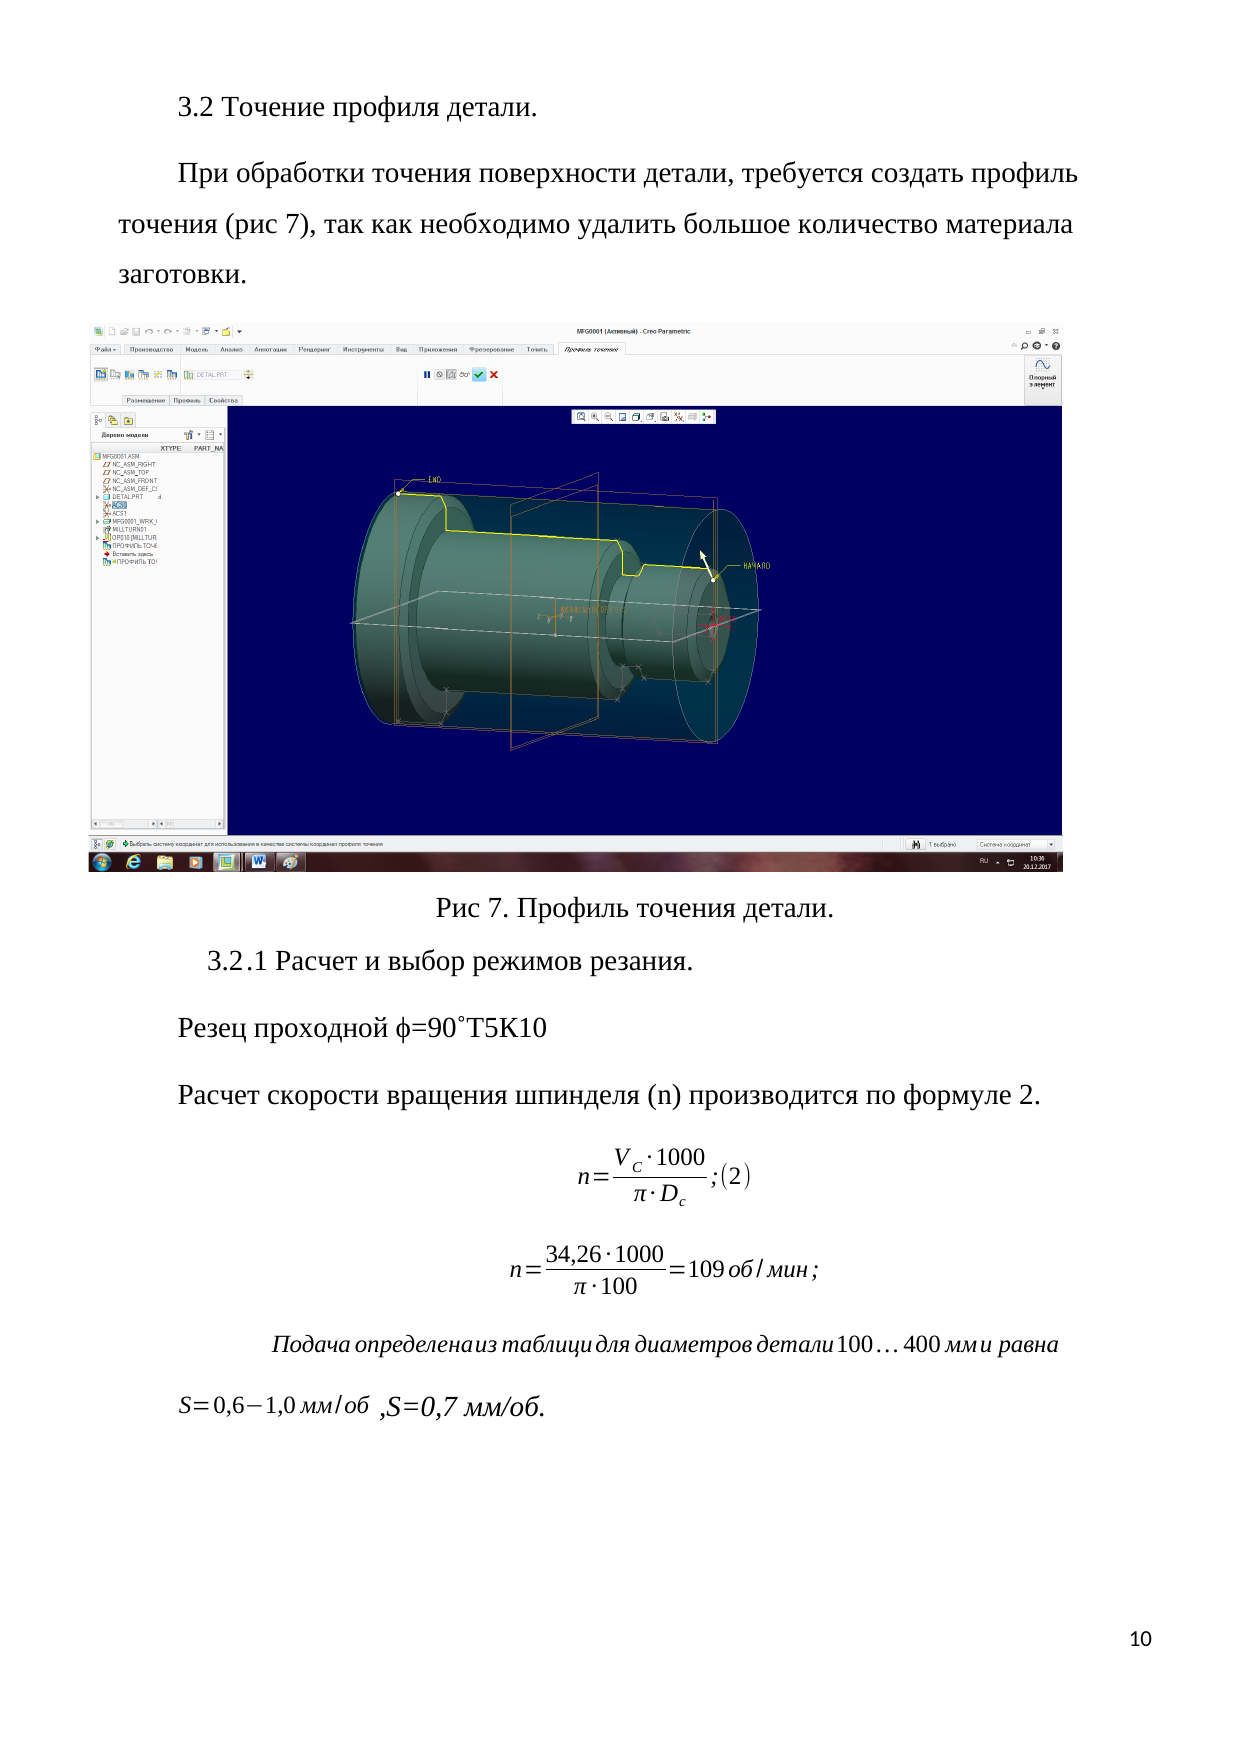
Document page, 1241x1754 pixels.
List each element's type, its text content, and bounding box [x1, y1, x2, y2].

text Рис 7. Профиль точения детали. [118, 890, 1152, 924]
text 3.2 Точение профиля детали. [118, 89, 1152, 122]
text Расчет скорости вращения шпинделя (n) производится по формуле 2. [118, 1077, 1152, 1111]
text Резец проходной ϕ=90˚Т5К10 [177, 1010, 1152, 1043]
text ,S=0,7 мм/об. [118, 1389, 1152, 1423]
list .1 Расчет и выбор режимов резания. [207, 943, 1152, 977]
picture [88, 323, 1063, 872]
text При обработки точения поверхности детали, требуется создать профиль точения (рис 7), так как необходимо удалить большое количество материала заготовки. [118, 156, 1152, 290]
